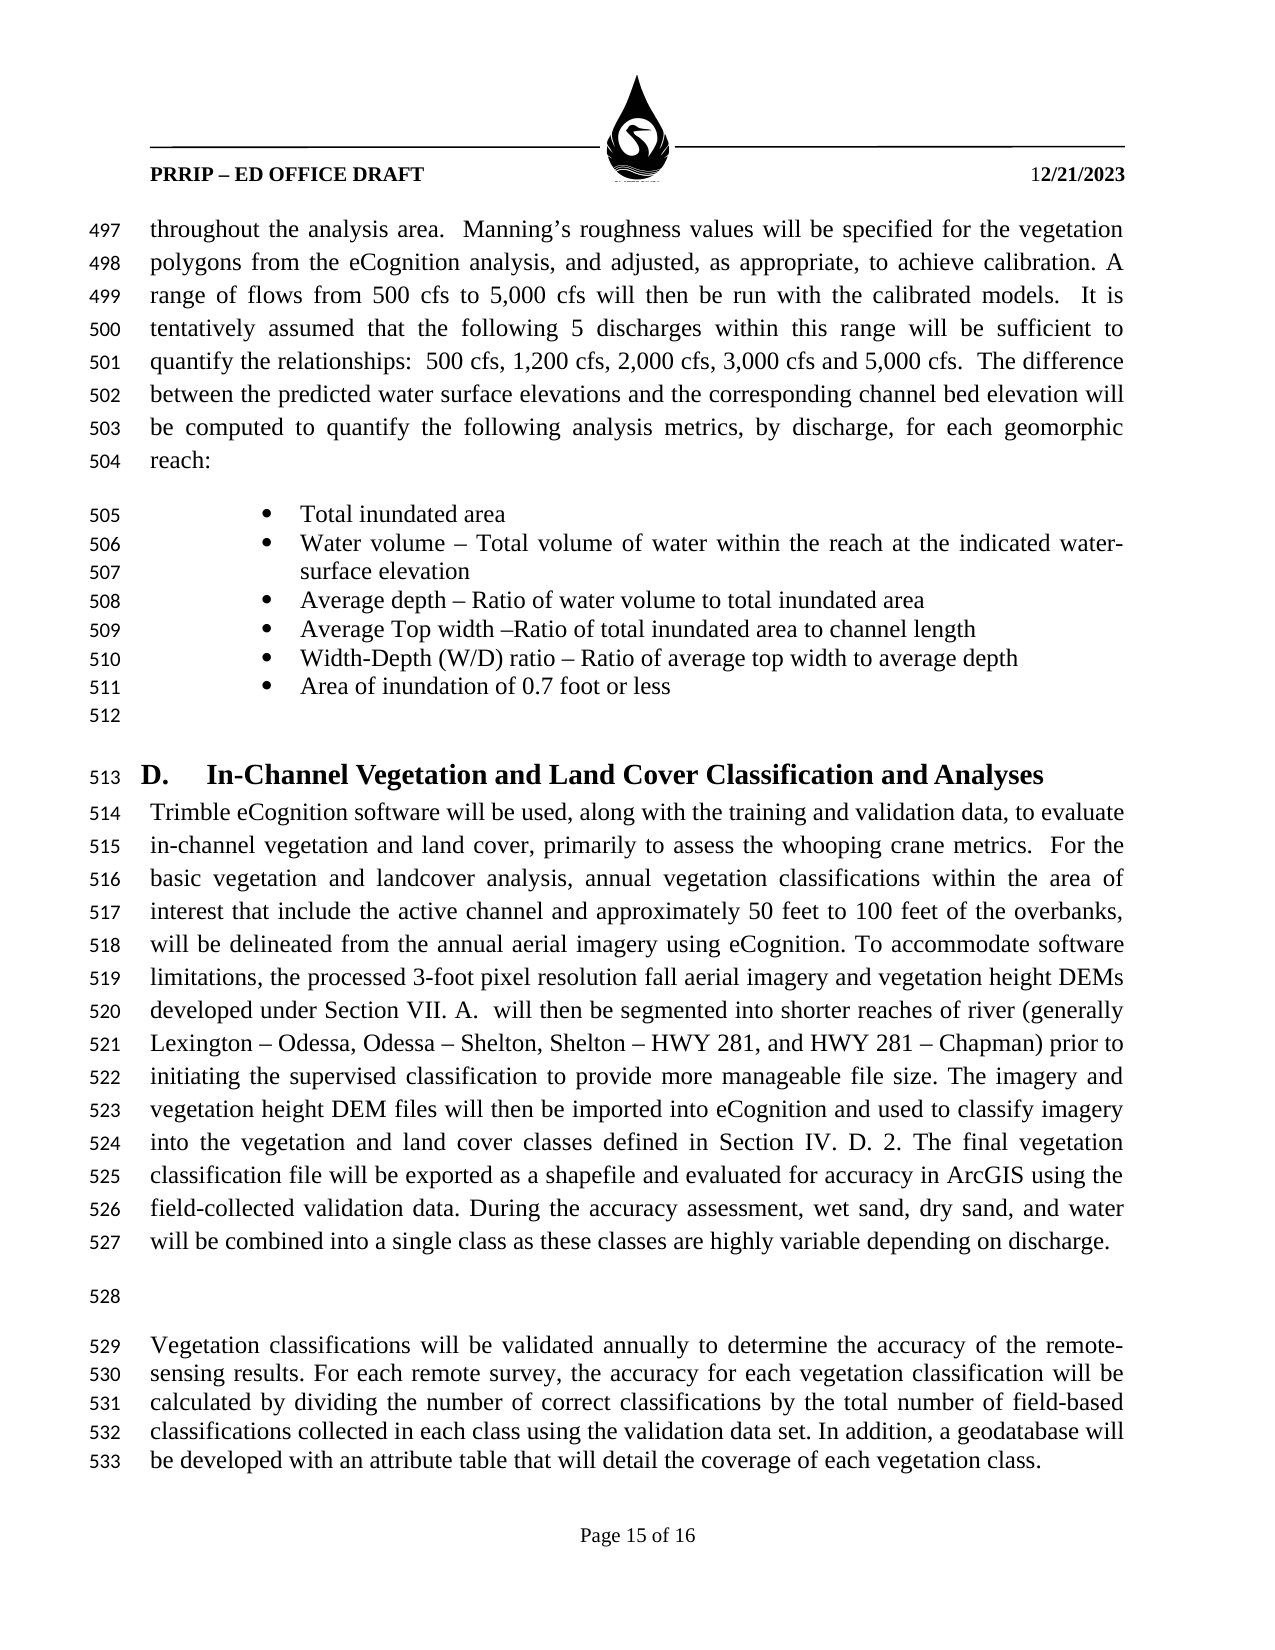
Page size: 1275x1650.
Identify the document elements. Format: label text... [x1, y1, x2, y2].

text Trimble eCognition software will be used, along with the training and validation data, to evaluate in-channel vegetation and land cover, primarily to assess the whooping crane metrics. For the basic vegetation and landcover analysis, annual vegetation classifications within the area of interest that include the active channel and approximately 50 feet to 100 feet of the overbanks, will be delineated from the annual aerial imagery using eCognition. To accommodate software limitations, the processed 3-foot pixel resolution fall aerial imagery and vegetation height DEMs developed under Section VII. A. will then be segmented into shorter reaches of river (generally Lexington – Odessa, Odessa – Shelton, Shelton – HWY 281, and HWY 281 – Chapman) prior to initiating the supervised classification to provide more manageable file size. The imagery and vegetation height DEM files will then be imported into eCognition and used to classify imagery into the vegetation and land cover classes defined in Section IV. D. 2. The final vegetation classification file will be exported as a shapefile and evaluated for accuracy in ArcGIS using the field-collected validation data. During the accuracy assessment, wet sand, dry sand, and water will be combined into a single class as these classes are highly variable depending on discharge. [150, 797, 1125, 1255]
list Area of inundation of 0.7 foot or less [262, 671, 1125, 700]
text Vegetation classifications will be validated annually to determine the accuracy of the remote-sensing results. For each remote survey, the accuracy for each vegetation classification will be calculated by dividing the number of correct classifications by the total number of field-based classifications collected in each class using the validation data set. In addition, a geodatabase will be developed with an attribute table that will detail the coverage of each vegetation class. [150, 1330, 1125, 1473]
picture [598, 75, 677, 182]
subtitle In-Channel Vegetation and Land Cover Classification and Analyses [141, 757, 1125, 791]
list Water volume – Total volume of water within the reach at the indicated water-surface elevation [262, 528, 1125, 585]
list Average Top width –Ratio of total inundated area to channel length [262, 614, 1125, 643]
list Total inundated area [262, 499, 1125, 528]
list Width-Depth (W/D) ratio – Ratio of average top width to average depth [262, 643, 1125, 671]
list Average depth – Ratio of water volume to total inundated area [262, 585, 1125, 614]
